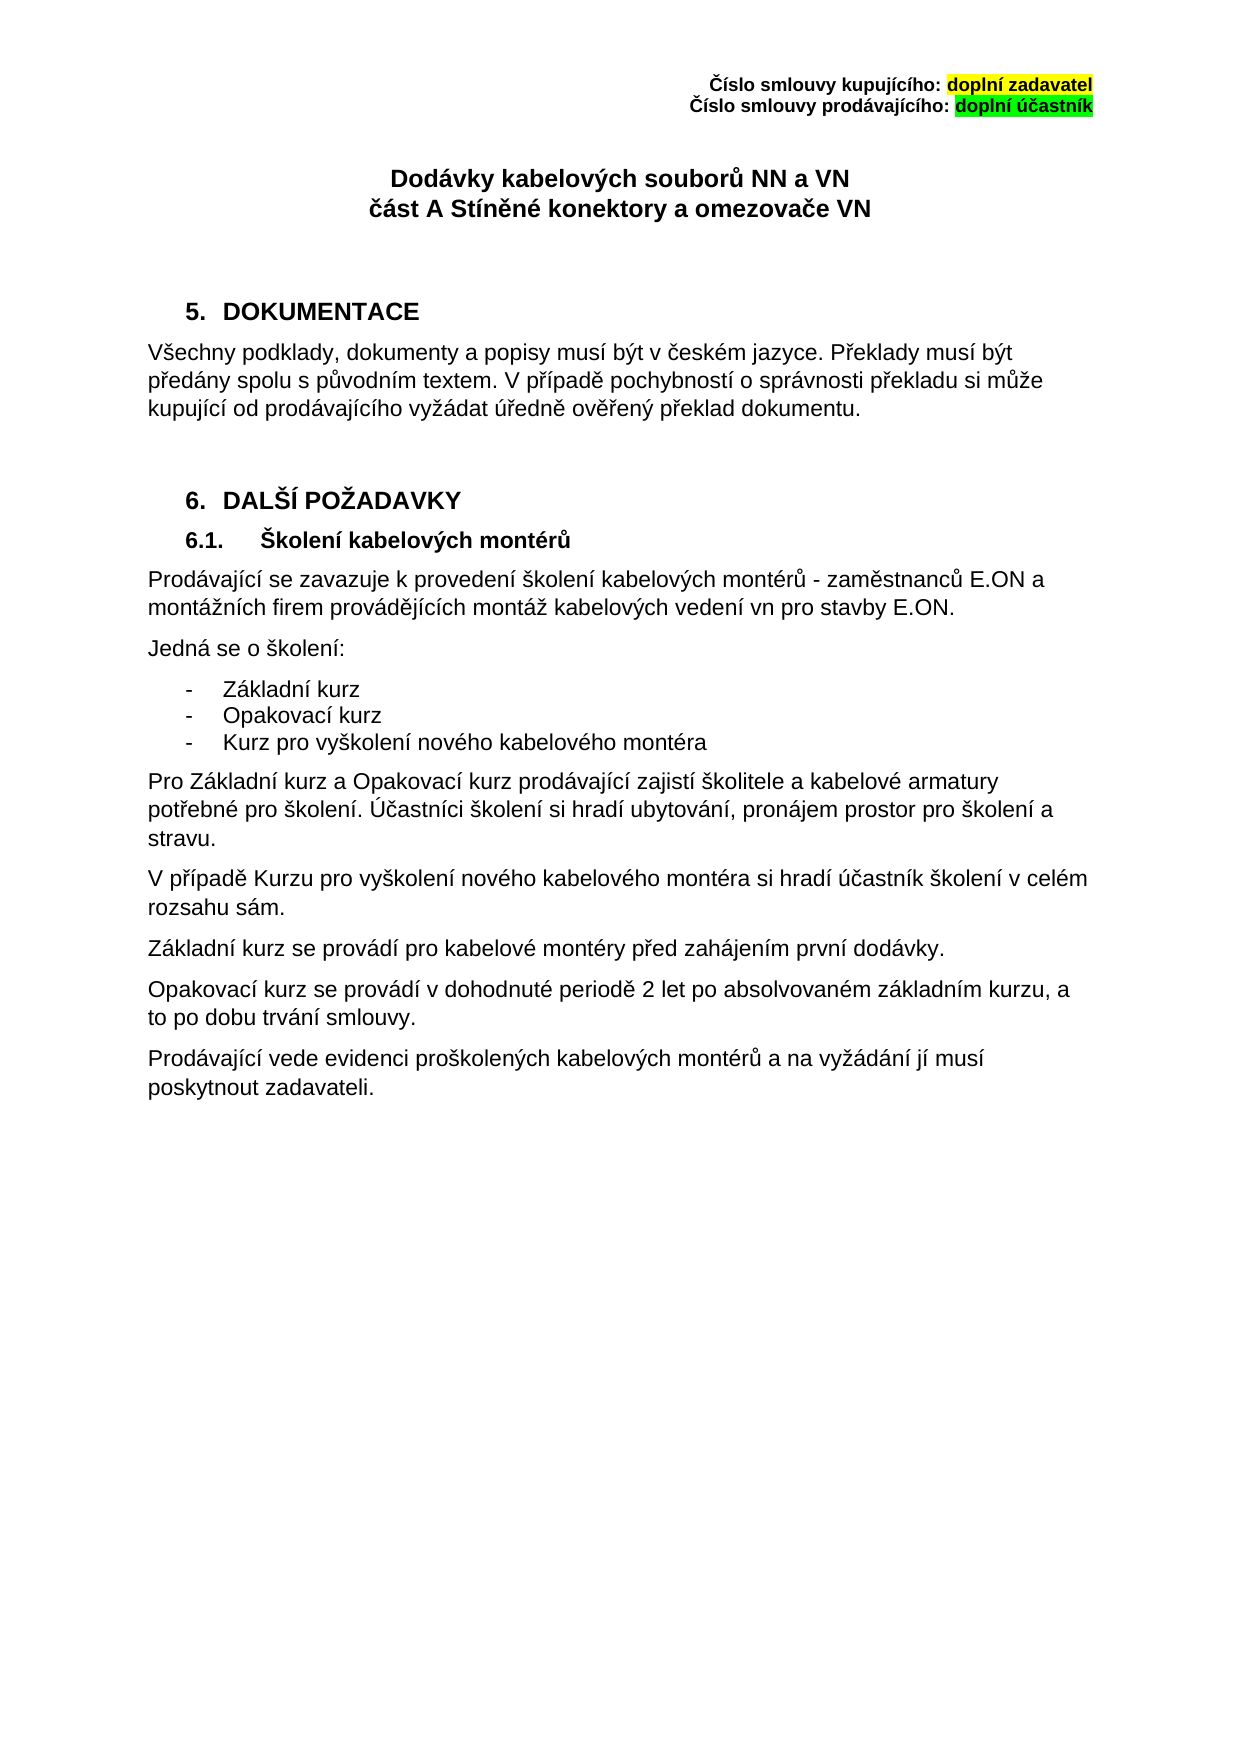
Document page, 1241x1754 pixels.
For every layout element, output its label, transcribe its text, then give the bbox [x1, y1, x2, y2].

list Kurz pro vyškolení nového kabelového montéra [185, 729, 1093, 755]
text Pro Základní kurz a Opakovací kurz prodávající zajistí školitele a kabelové armatury potřebné pro školení. Účastníci školení si hradí ubytování, pronájem prostor pro školení a stravu. [148, 768, 1093, 851]
text Prodávající vede evidenci proškolených kabelových montérů a na vyžádání jí musí poskytnout zadavateli. [148, 1045, 1093, 1100]
text Základní kurz se provádí pro kabelové montéry před zahájením první dodávky. [148, 935, 1093, 961]
list Základní kurz [185, 676, 1093, 702]
subtitle Školení kabelových montérů [185, 527, 1093, 553]
subtitle DALŠÍ POŽADAVKY [185, 486, 1093, 514]
list Opakovací kurz [185, 702, 1093, 729]
text Prodávající se zavazuje k provedení školení kabelových montérů - zaměstnanců E.ON a montážních firem provádějících montáž kabelových vedení vn pro stavby E.ON. [148, 566, 1093, 621]
subtitle Dokumentace [185, 297, 1093, 326]
text Všechny podklady, dokumenty a popisy musí být v českém jazyce. Překlady musí být předány spolu s původním textem. V případě pochybností o správnosti překladu si může kupující od prodávajícího vyžádat úředně ověřený překlad dokumentu. [148, 338, 1093, 422]
text Opakovací kurz se provádí v dohodnuté periodě 2 let po absolvovaném základním kurzu, a to po dobu trvání smlouvy. [148, 976, 1093, 1031]
text V případě Kurzu pro vyškolení nového kabelového montéra si hradí účastník školení v celém rozsahu sám. [148, 865, 1093, 920]
text Jedná se o školení: [148, 635, 1093, 661]
